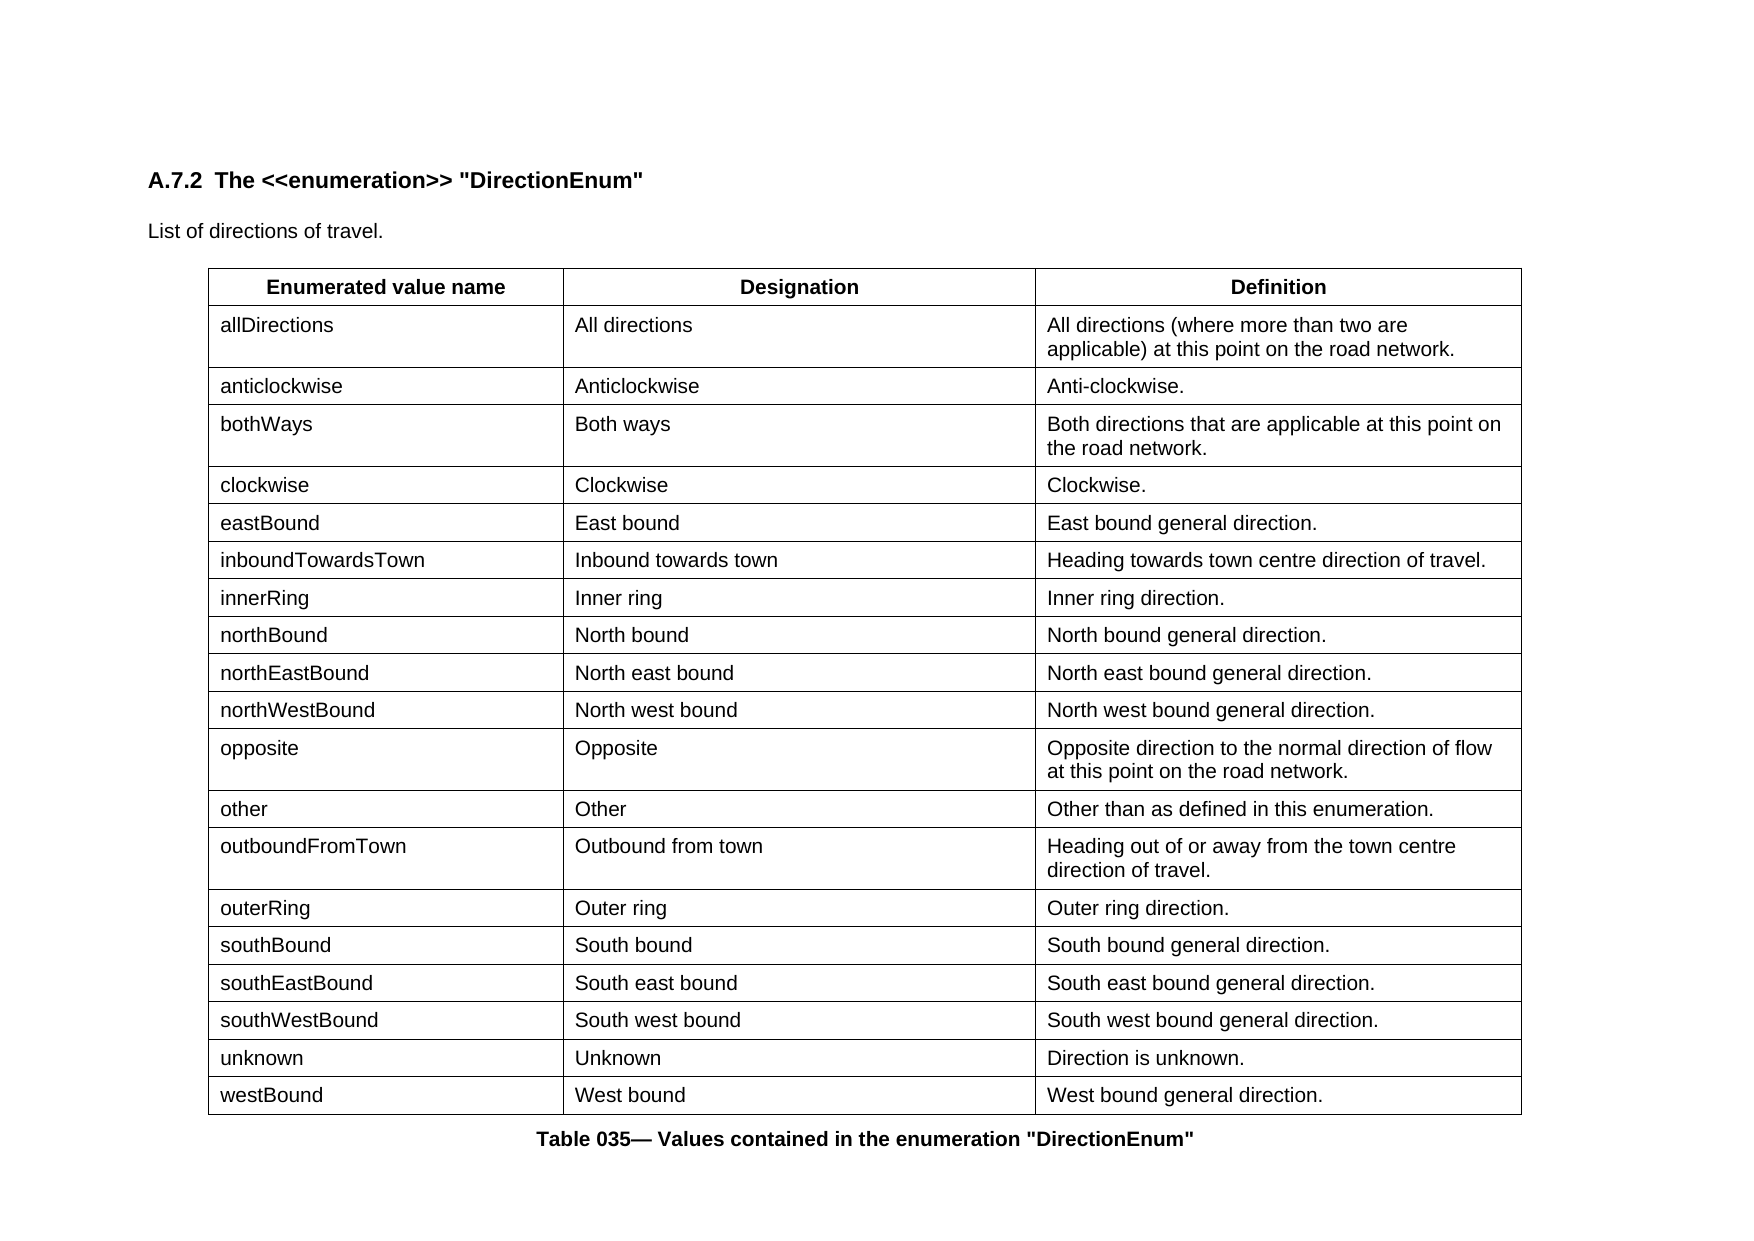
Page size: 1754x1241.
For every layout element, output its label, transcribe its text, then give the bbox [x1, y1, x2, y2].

table_cell Opposite direction to the normal direction of flow at this point on the road network. [1036, 729, 1521, 789]
table_cell outerRing [209, 890, 563, 926]
table_cell southWestBound [209, 1002, 563, 1038]
table_header Designation [564, 269, 1035, 305]
table_cell Both ways [564, 405, 1035, 466]
table_cell opposite [209, 729, 563, 789]
table_cell Both directions that are applicable at this point on the road network. [1036, 405, 1521, 466]
table_cell All directions [564, 306, 1035, 367]
table_cell South west bound general direction. [1036, 1002, 1521, 1038]
table_cell unknown [209, 1040, 563, 1076]
table_cell inboundTowardsTown [209, 542, 563, 578]
table_cell Unknown [564, 1040, 1035, 1076]
table_cell South east bound general direction. [1036, 965, 1521, 1001]
table_cell North east bound general direction. [1036, 654, 1521, 691]
table_cell West bound general direction. [1036, 1077, 1521, 1113]
title Table 35— Values contained in the enumeration "DirectionEnum" [148, 1127, 1583, 1151]
table_header Enumerated value name [209, 269, 563, 305]
table_cell North west bound general direction. [1036, 692, 1521, 728]
table_cell East bound [564, 504, 1035, 541]
table_cell southBound [209, 927, 563, 963]
table_cell northBound [209, 617, 563, 653]
table_cell South west bound [564, 1002, 1035, 1038]
table_cell Clockwise. [1036, 467, 1521, 503]
table_cell bothWays [209, 405, 563, 466]
text The <<enumeration>> "DirectionEnum" [148, 168, 1583, 194]
table_cell Outer ring direction. [1036, 890, 1521, 926]
table_cell Inner ring direction. [1036, 579, 1521, 616]
table_header Definition [1036, 269, 1521, 305]
table_cell South east bound [564, 965, 1035, 1001]
table_cell Anti-clockwise. [1036, 368, 1521, 404]
table_cell Other than as defined in this enumeration. [1036, 791, 1521, 827]
table_cell Opposite [564, 729, 1035, 789]
table_cell Clockwise [564, 467, 1035, 503]
table_cell North bound general direction. [1036, 617, 1521, 653]
table_cell South bound general direction. [1036, 927, 1521, 963]
table_cell Inner ring [564, 579, 1035, 616]
table_cell North west bound [564, 692, 1035, 728]
table_cell Anticlockwise [564, 368, 1035, 404]
table_cell allDirections [209, 306, 563, 367]
table_cell South bound [564, 927, 1035, 963]
table_cell Heading towards town centre direction of travel. [1036, 542, 1521, 578]
table_cell Other [564, 791, 1035, 827]
table_cell innerRing [209, 579, 563, 616]
table_cell Heading out of or away from the town centre direction of travel. [1036, 828, 1521, 888]
table_cell eastBound [209, 504, 563, 541]
table_cell East bound general direction. [1036, 504, 1521, 541]
table_cell southEastBound [209, 965, 563, 1001]
table_cell Outbound from town [564, 828, 1035, 888]
text List of directions of travel. [148, 219, 1583, 243]
table_cell outboundFromTown [209, 828, 563, 888]
table_cell westBound [209, 1077, 563, 1113]
table_cell North bound [564, 617, 1035, 653]
table_cell Outer ring [564, 890, 1035, 926]
table_cell Direction is unknown. [1036, 1040, 1521, 1076]
table_cell northEastBound [209, 654, 563, 691]
table_cell Inbound towards town [564, 542, 1035, 578]
table_cell All directions (where more than two are applicable) at this point on the road network. [1036, 306, 1521, 367]
table_cell anticlockwise [209, 368, 563, 404]
table_cell North east bound [564, 654, 1035, 691]
table_cell northWestBound [209, 692, 563, 728]
table_cell other [209, 791, 563, 827]
table_cell West bound [564, 1077, 1035, 1113]
table_cell clockwise [209, 467, 563, 503]
